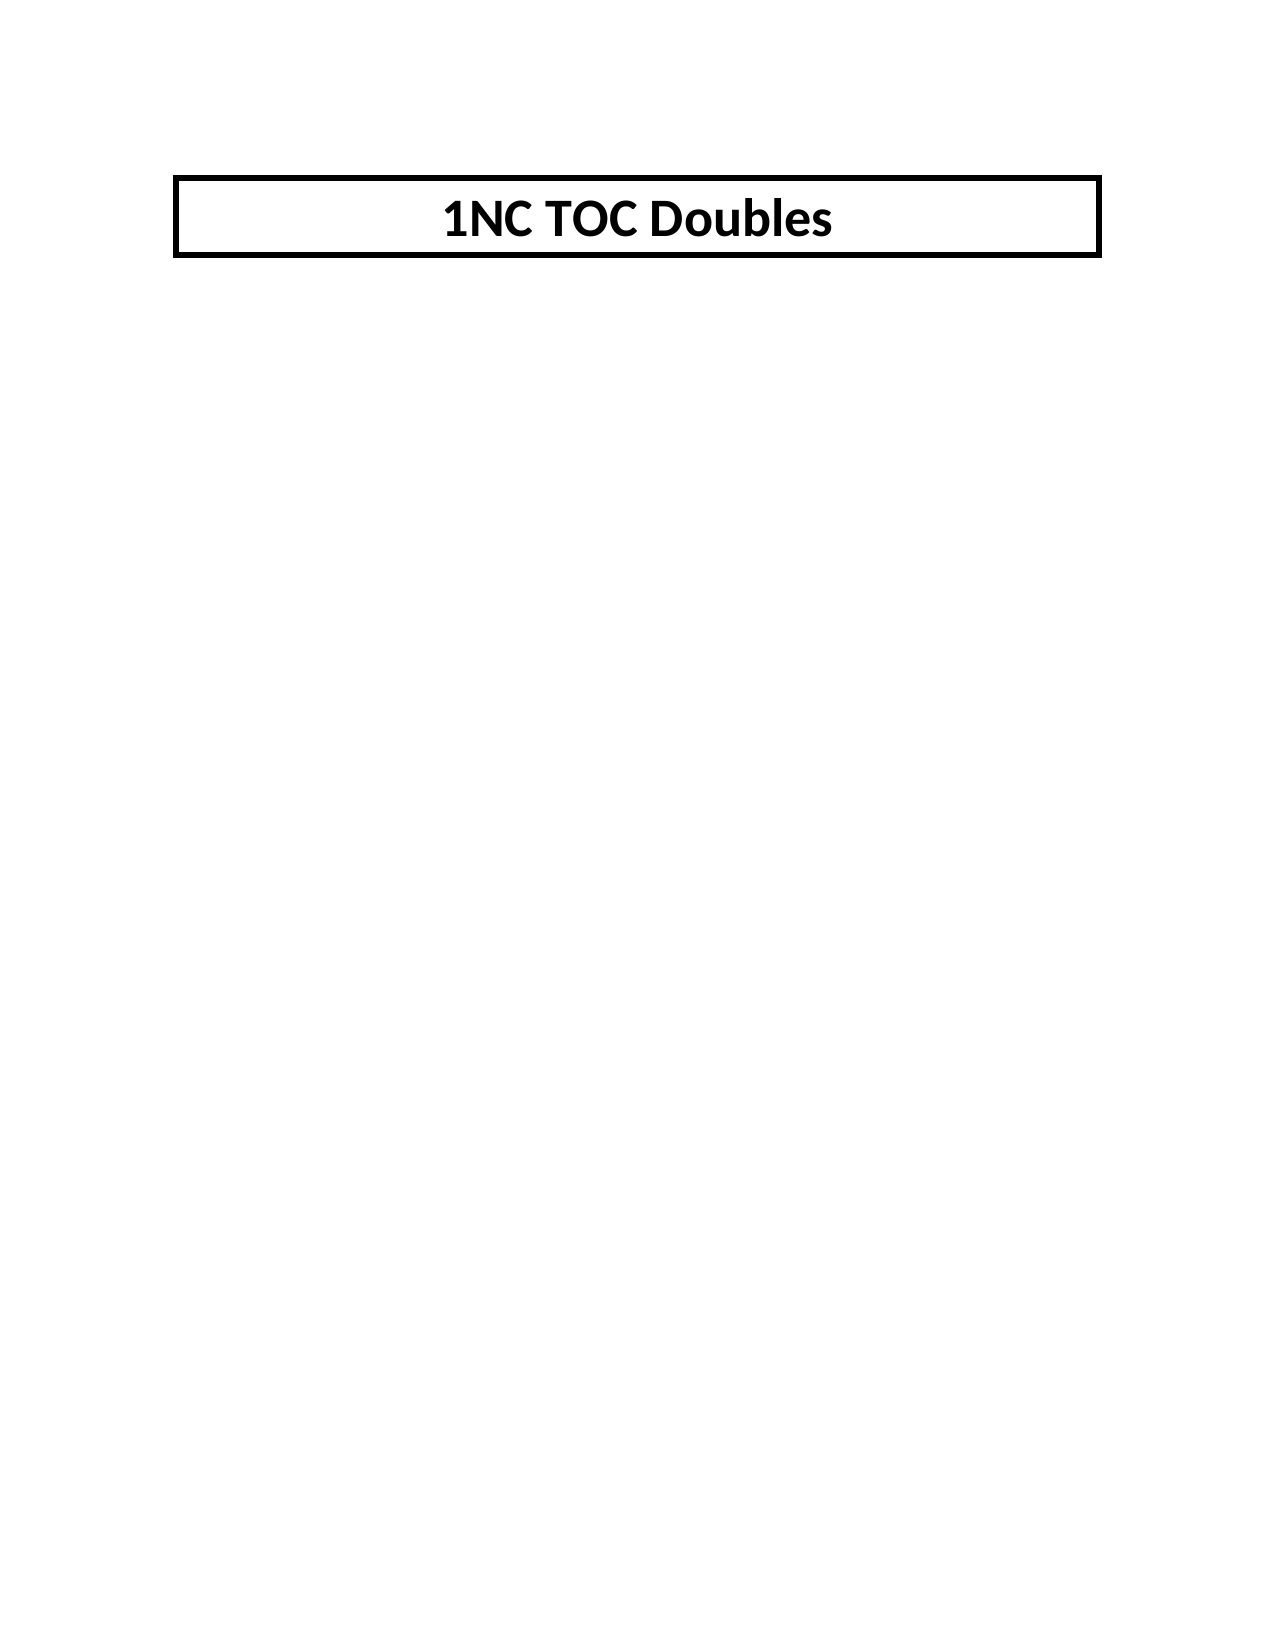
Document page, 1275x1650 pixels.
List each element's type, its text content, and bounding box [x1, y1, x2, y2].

subtitle 1NC TOC Doubles [179, 181, 1096, 252]
